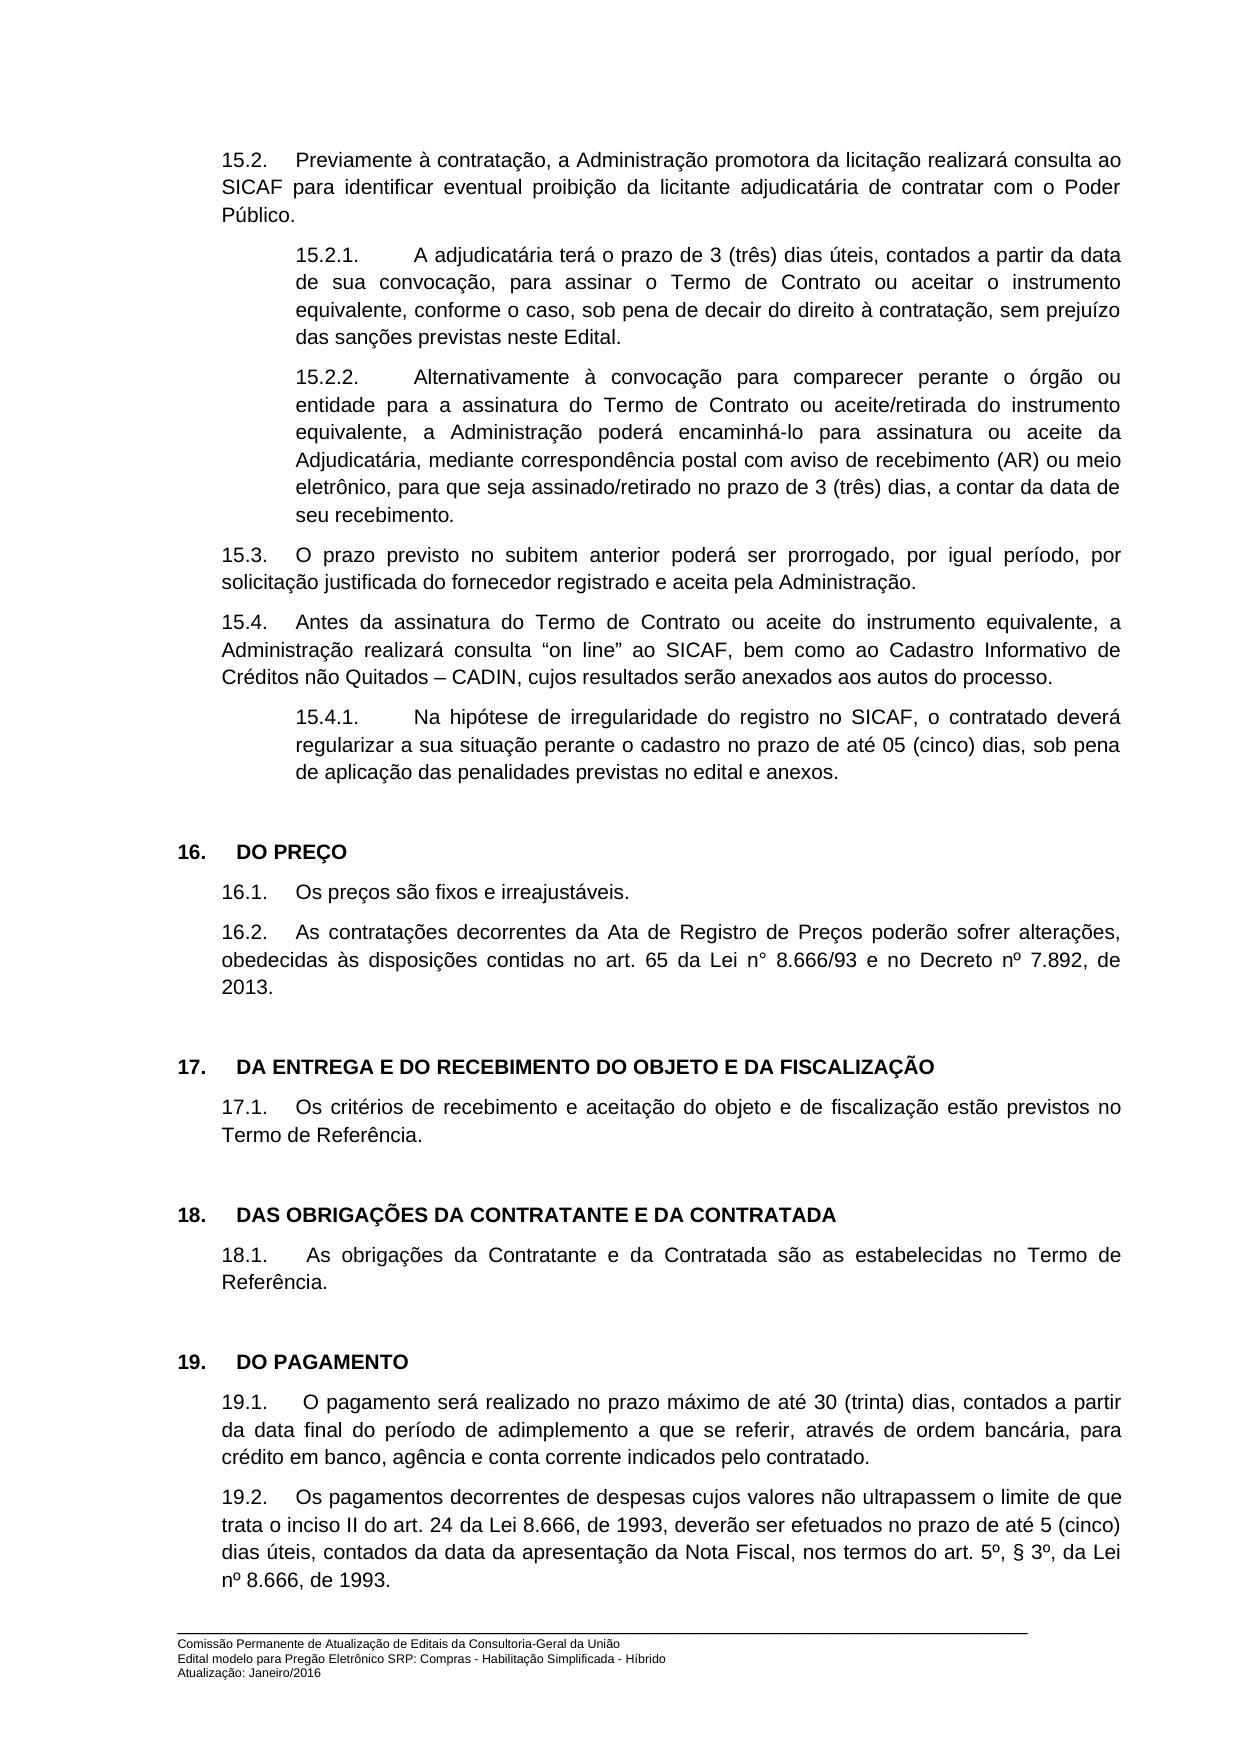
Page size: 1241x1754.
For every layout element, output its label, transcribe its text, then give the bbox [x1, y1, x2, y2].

list As obrigações da Contratante e da Contratada são as estabelecidas no Termo de Referência. [221, 1243, 1122, 1294]
list O prazo previsto no subitem anterior poderá ser prorrogado, por igual período, por solicitação justificada do fornecedor registrado e aceita pela Administração. [221, 543, 1122, 594]
list DAS OBRIGAÇÕES DA CONTRATANTE E DA CONTRATADA [177, 1203, 1122, 1227]
list O pagamento será realizado no prazo máximo de até 30 (trinta) dias, contados a partir da data final do período de adimplemento a que se referir, através de ordem bancária, para crédito em banco, agência e conta corrente indicados pelo contratado. [221, 1390, 1122, 1469]
list DO PAGAMENTO [177, 1350, 1122, 1374]
list Antes da assinatura do Termo de Contrato ou aceite do instrumento equivalente, a Administração realizará consulta “on line” ao SICAF, bem como ao Cadastro Informativo de Créditos não Quitados – CADIN, cujos resultados serão anexados aos autos do processo. [221, 610, 1122, 689]
list DO PREÇO [177, 840, 1122, 864]
list A adjudicatária terá o prazo de 3 (três) dias úteis, contados a partir da data de sua convocação, para assinar o Termo de Contrato ou aceitar o instrumento equivalente, conforme o caso, sob pena de decair do direito à contratação, sem prejuízo das sanções previstas neste Edital. [295, 243, 1122, 349]
list Os critérios de recebimento e aceitação do objeto e de fiscalização estão previstos no Termo de Referência. [221, 1095, 1122, 1147]
list As contratações decorrentes da Ata de Registro de Preços poderão sofrer alterações, obedecidas às disposições contidas no art. 65 da Lei n° 8.666/93 e no Decreto nº 7.892, de 2013. [221, 920, 1122, 999]
list DA ENTREGA E DO RECEBIMENTO DO OBJETO E DA FISCALIZAÇÃO [177, 1055, 1122, 1079]
list Os pagamentos decorrentes de despesas cujos valores não ultrapassem o limite de que trata o inciso II do art. 24 da Lei 8.666, de 1993, deverão ser efetuados no prazo de até 5 (cinco) dias úteis, contados da data da apresentação da Nota Fiscal, nos termos do art. 5º, § 3º, da Lei nº 8.666, de 1993. [221, 1485, 1122, 1592]
list Previamente à contratação, a Administração promotora da licitação realizará consulta ao SICAF para identificar eventual proibição da licitante adjudicatária de contratar com o Poder Público. [221, 148, 1122, 227]
list Os preços são fixos e irreajustáveis. [221, 880, 1122, 904]
list Alternativamente à convocação para comparecer perante o órgão ou entidade para a assinatura do Termo de Contrato ou aceite/retirada do instrumento equivalente, a Administração poderá encaminhá-lo para assinatura ou aceite da Adjudicatária, mediante correspondência postal com aviso de recebimento (AR) ou meio eletrônico, para que seja assinado/retirado no prazo de 3 (três) dias, a contar da data de seu recebimento. [295, 365, 1122, 527]
list Na hipótese de irregularidade do registro no SICAF, o contratado deverá regularizar a sua situação perante o cadastro no prazo de até 05 (cinco) dias, sob pena de aplicação das penalidades previstas no edital e anexos. [295, 705, 1122, 784]
